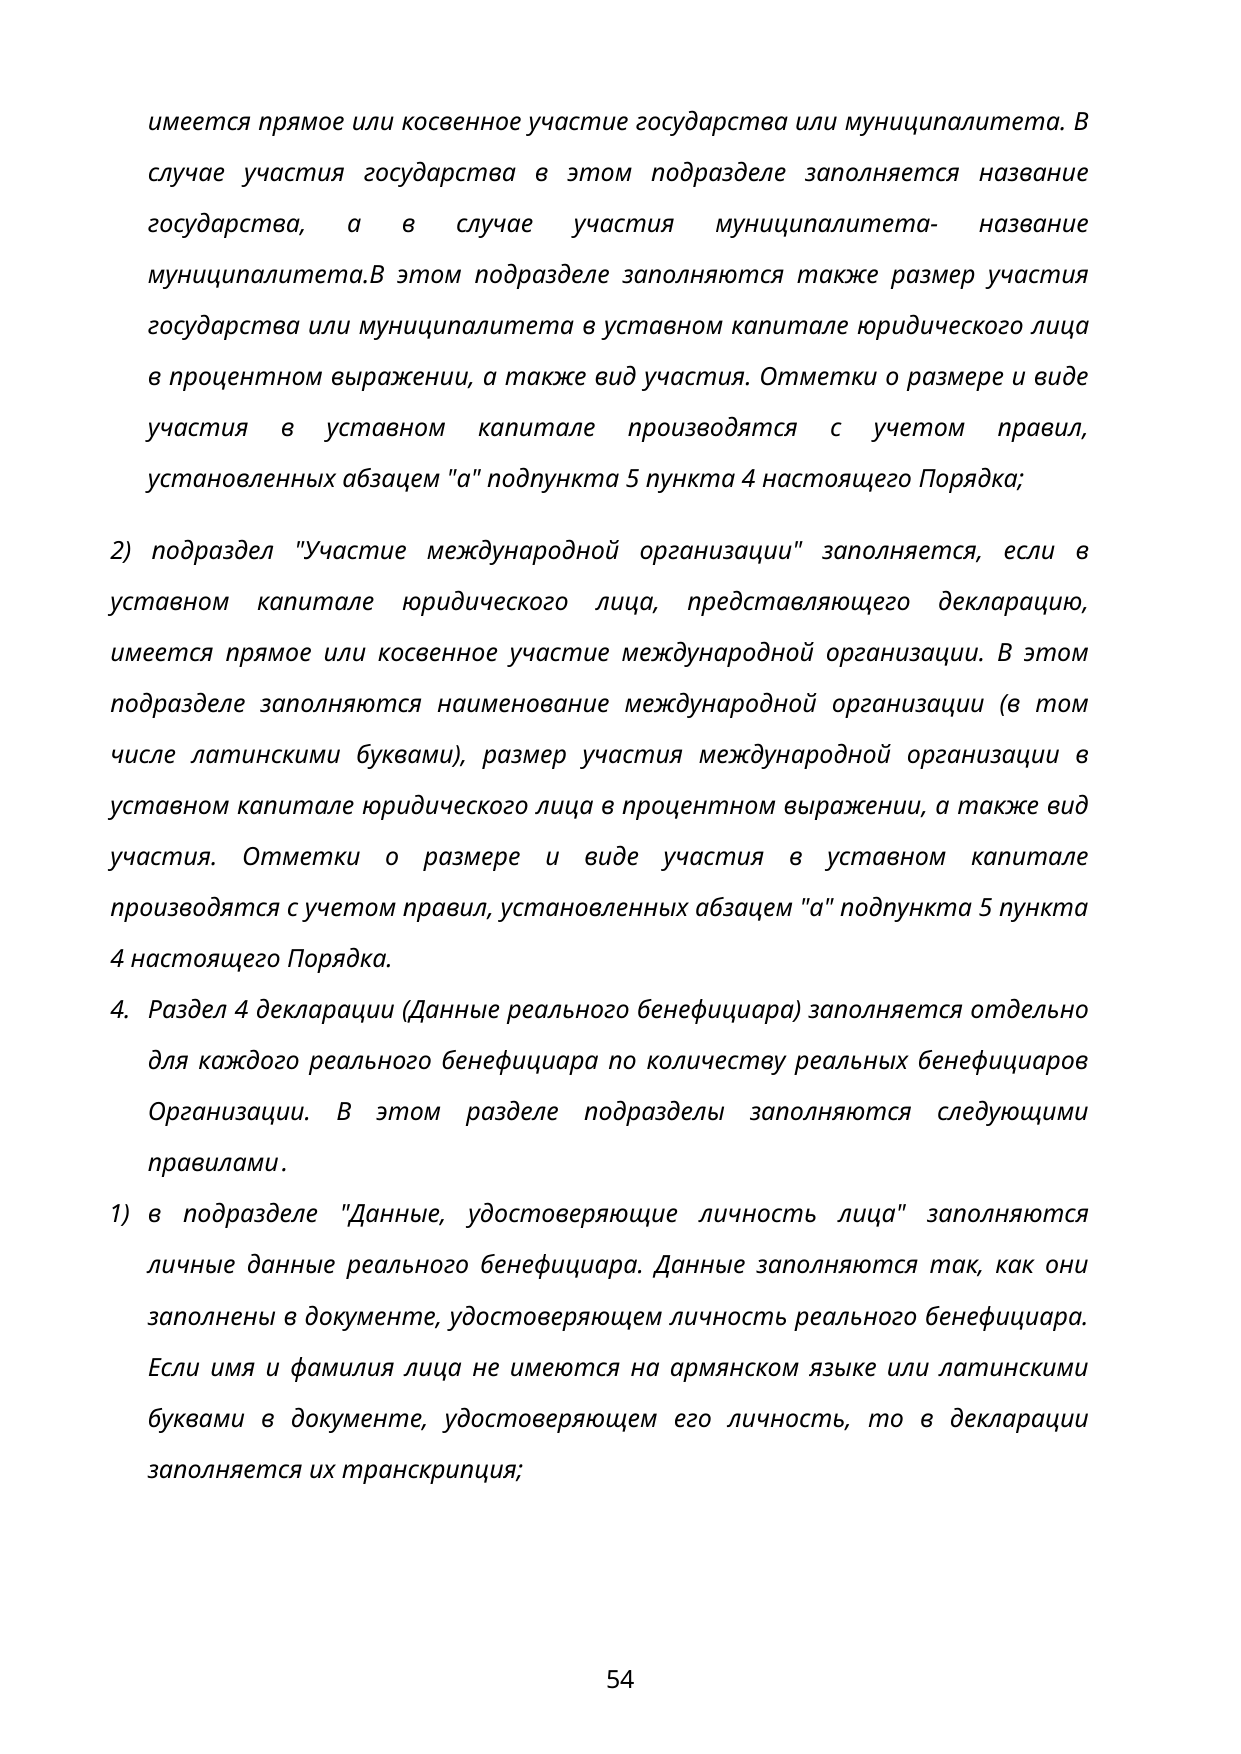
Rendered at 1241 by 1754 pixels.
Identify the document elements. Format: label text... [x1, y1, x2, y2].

list Раздел 4 декларации (Данные реального бенефициара) заполняется отдельно для каждого реального бенефициара по количеству реальных бенефициаров Организации. В этом разделе подразделы заполняются следующими правилами․ [110, 992, 1092, 1179]
list в подразделе "Данные, удостоверяющие личность лица" заполняются личные данные реального бенефициара. Данные заполняются так, как они заполнены в документе, удостоверяющем личность реального бенефициара. Если имя и фамилия лица не имеются на армянском языке или латинскими буквами в документе, удостоверяющем его личность, то в декларации заполняется их транскрипция; [109, 1196, 1092, 1485]
text 2) подраздел "Участие международной организации" заполняется, если в уставном капитале юридического лица, представляющего декларацию, имеется прямое или косвенное участие международной организации. В этом подразделе заполняются наименование международной организации (в том числе латинскими буквами), размер участия международной организации в уставном капитале юридического лица в процентном выражении, а также вид участия. Отметки о размере и виде участия в уставном капитале производятся с учетом правил, установленных абзацем "а" подпункта 5 пункта 4 настоящего Порядка. [110, 533, 1092, 975]
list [103, 103, 1092, 495]
